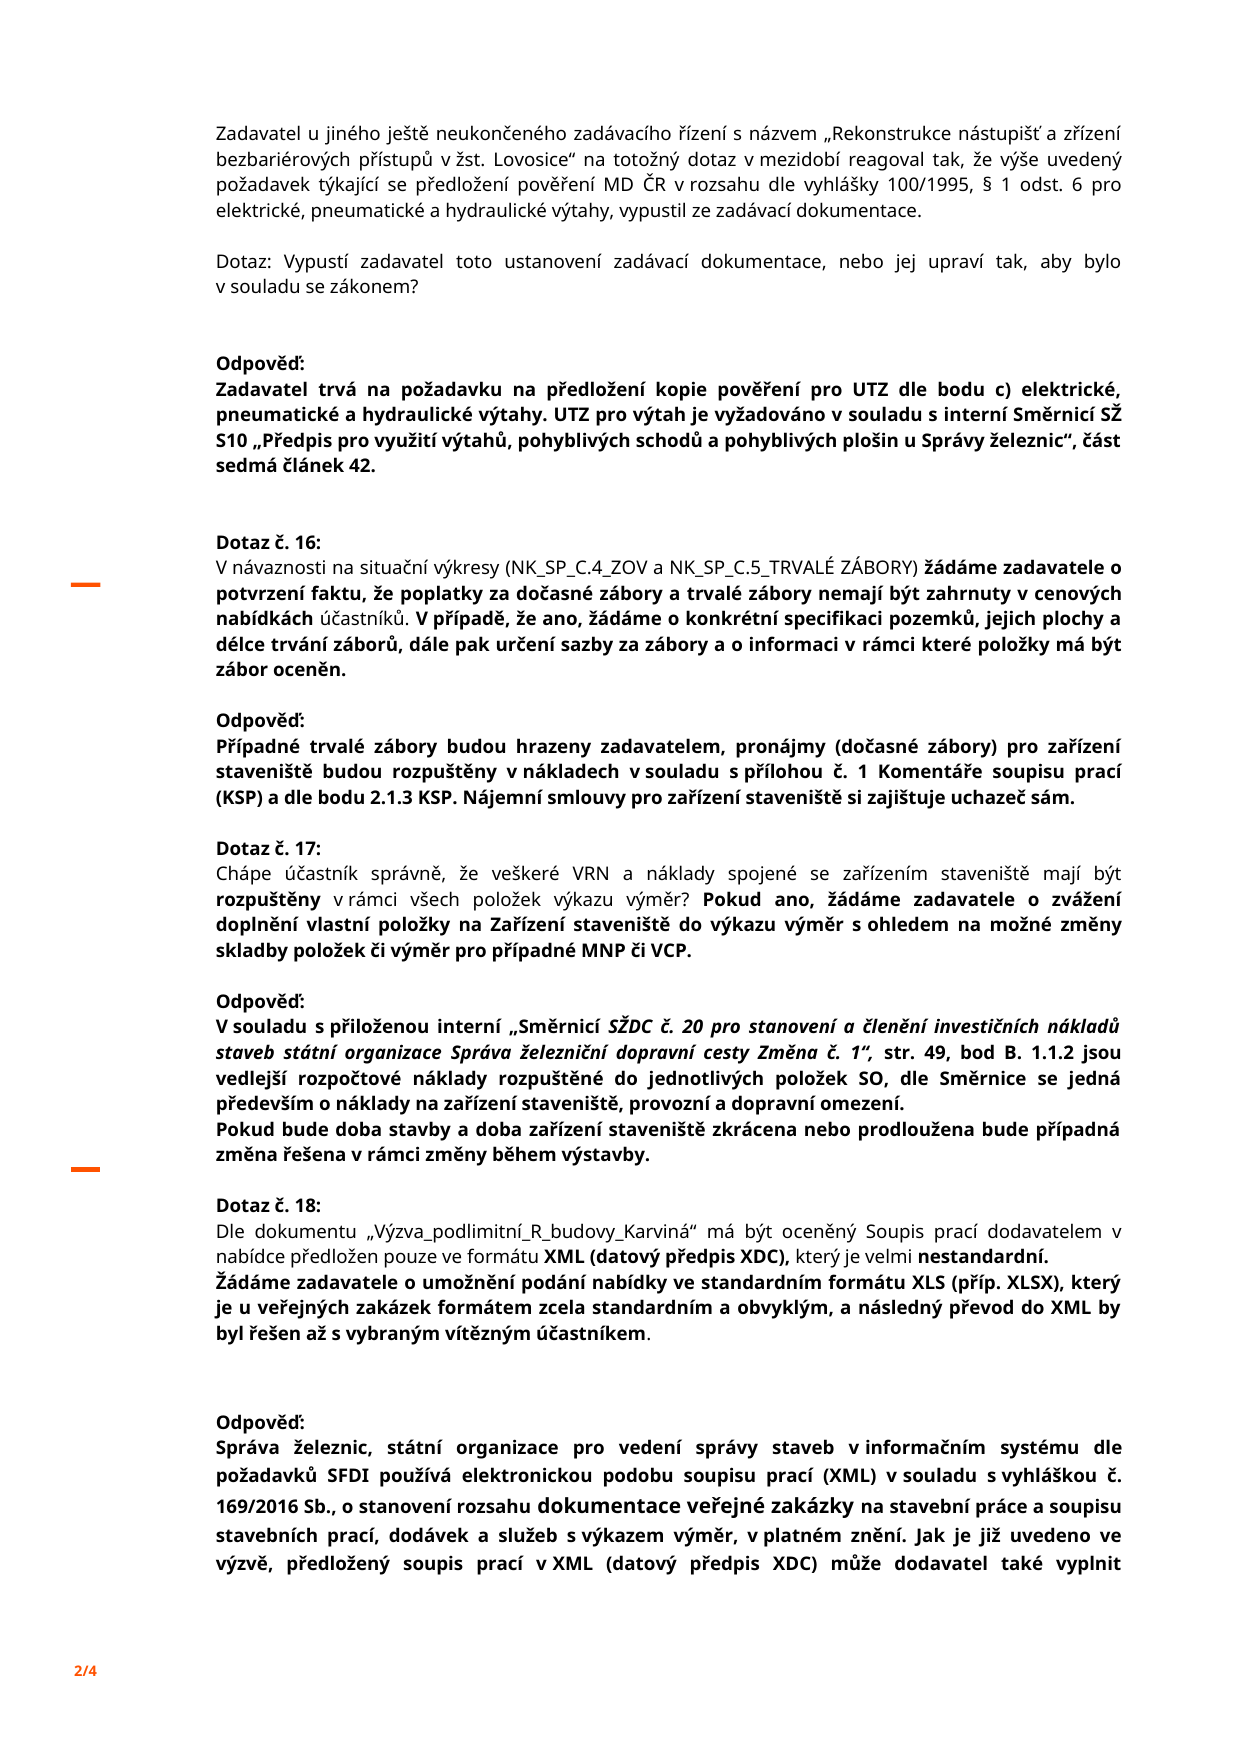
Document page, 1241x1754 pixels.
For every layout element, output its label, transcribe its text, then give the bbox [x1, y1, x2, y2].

text Odpověď: [216, 708, 1122, 733]
text Žádáme zadavatele o umožnění podání nabídky ve standardním formátu XLS (příp. XLSX), který je u veřejných zakázek formátem zcela standardním a obvyklým, a následný převod do XML by byl řešen až s vybraným vítězným účastníkem. [216, 1269, 1122, 1346]
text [216, 1435, 1122, 1576]
text Pokud bude doba stavby a doba zařízení staveniště zkrácena nebo prodloužena bude případná změna řešena v rámci změny během výstavby. [216, 1116, 1122, 1167]
text Zadavatel trvá na požadavku na předložení kopie pověření pro UTZ dle bodu c) elektrické, pneumatické a hydraulické výtahy. UTZ pro výtah je vyžadováno v souladu s interní Směrnicí SŽ S10 „Předpis pro využití výtahů, pohyblivých schodů a pohyblivých plošin u Správy železnic“, část sedmá článek 42. [216, 376, 1122, 478]
text Chápe účastník správně, že veškeré VRN a náklady spojené se zařízením staveniště mají být rozpuštěny v rámci všech položek výkazu výměr? Pokud ano, žádáme zadavatele o zvážení doplnění vlastní položky na Zařízení staveniště do výkazu výměr s ohledem na možné změny skladby položek či výměr pro případné MNP či VCP. [216, 861, 1122, 963]
text V souladu s přiloženou interní „Směrnicí SŽDC č. 20 pro stanovení a členění investičních nákladů staveb státní organizace Správa železniční dopravní cesty Změna č. 1“, str. 49, bod B. 1.1.2 jsou vedlejší rozpočtové náklady rozpuštěné do jednotlivých položek SO, dle Směrnice se jedná především o náklady na zařízení staveniště, provozní a dopravní omezení. [216, 1014, 1122, 1116]
text Případné trvalé zábory budou hrazeny zadavatelem, pronájmy (dočasné zábory) pro zařízení staveniště budou rozpuštěny v nákladech v souladu s přílohou č. 1 Komentáře soupisu prací (KSP) a dle bodu 2.1.3 KSP. Nájemní smlouvy pro zařízení staveniště si zajištuje uchazeč sám. [216, 733, 1122, 810]
text Dotaz č. 16: [216, 529, 1122, 554]
text Dotaz: Vypustí zadavatel toto ustanovení zadávací dokumentace, nebo jej upraví tak, aby bylo v souladu se zákonem? [216, 248, 1122, 299]
text V návaznosti na situační výkresy (NK_SP_C.4_ZOV a NK_SP_C.5_TRVALÉ ZÁBORY) žádáme zadavatele o potvrzení faktu, že poplatky za dočasné zábory a trvalé zábory nemají být zahrnuty v cenových nabídkách účastníků. V případě, že ano, žádáme o konkrétní specifikaci pozemků, jejich plochy a délce trvání záborů, dále pak určení sazby za zábory a o informaci v rámci které položky má být zábor oceněn. [216, 554, 1122, 682]
text Dle dokumentu „Výzva_podlimitní_R_budovy_Karviná“ má být oceněný Soupis prací dodavatelem v nabídce předložen pouze ve formátu XML (datový předpis XDC), který je velmi nestandardní. [216, 1218, 1122, 1269]
text Odpověď: [216, 350, 1122, 376]
text Dotaz č. 18: [216, 1192, 1122, 1218]
text Odpověď: [216, 1409, 1122, 1435]
text Dotaz č. 17: [216, 835, 1122, 861]
text Odpověď: [216, 988, 1122, 1014]
text Zadavatel u jiného ještě neukončeného zadávacího řízení s názvem „Rekonstrukce nástupišť a zřízení bezbariérových přístupů v žst. Lovosice“ na totožný dotaz v mezidobí reagoval tak, že výše uvedený požadavek týkající se předložení pověření MD ČR v rozsahu dle vyhlášky 100/1995, § 1 odst. 6 pro elektrické, pneumatické a hydraulické výtahy, vypustil ze zadávací dokumentace. [216, 121, 1122, 223]
